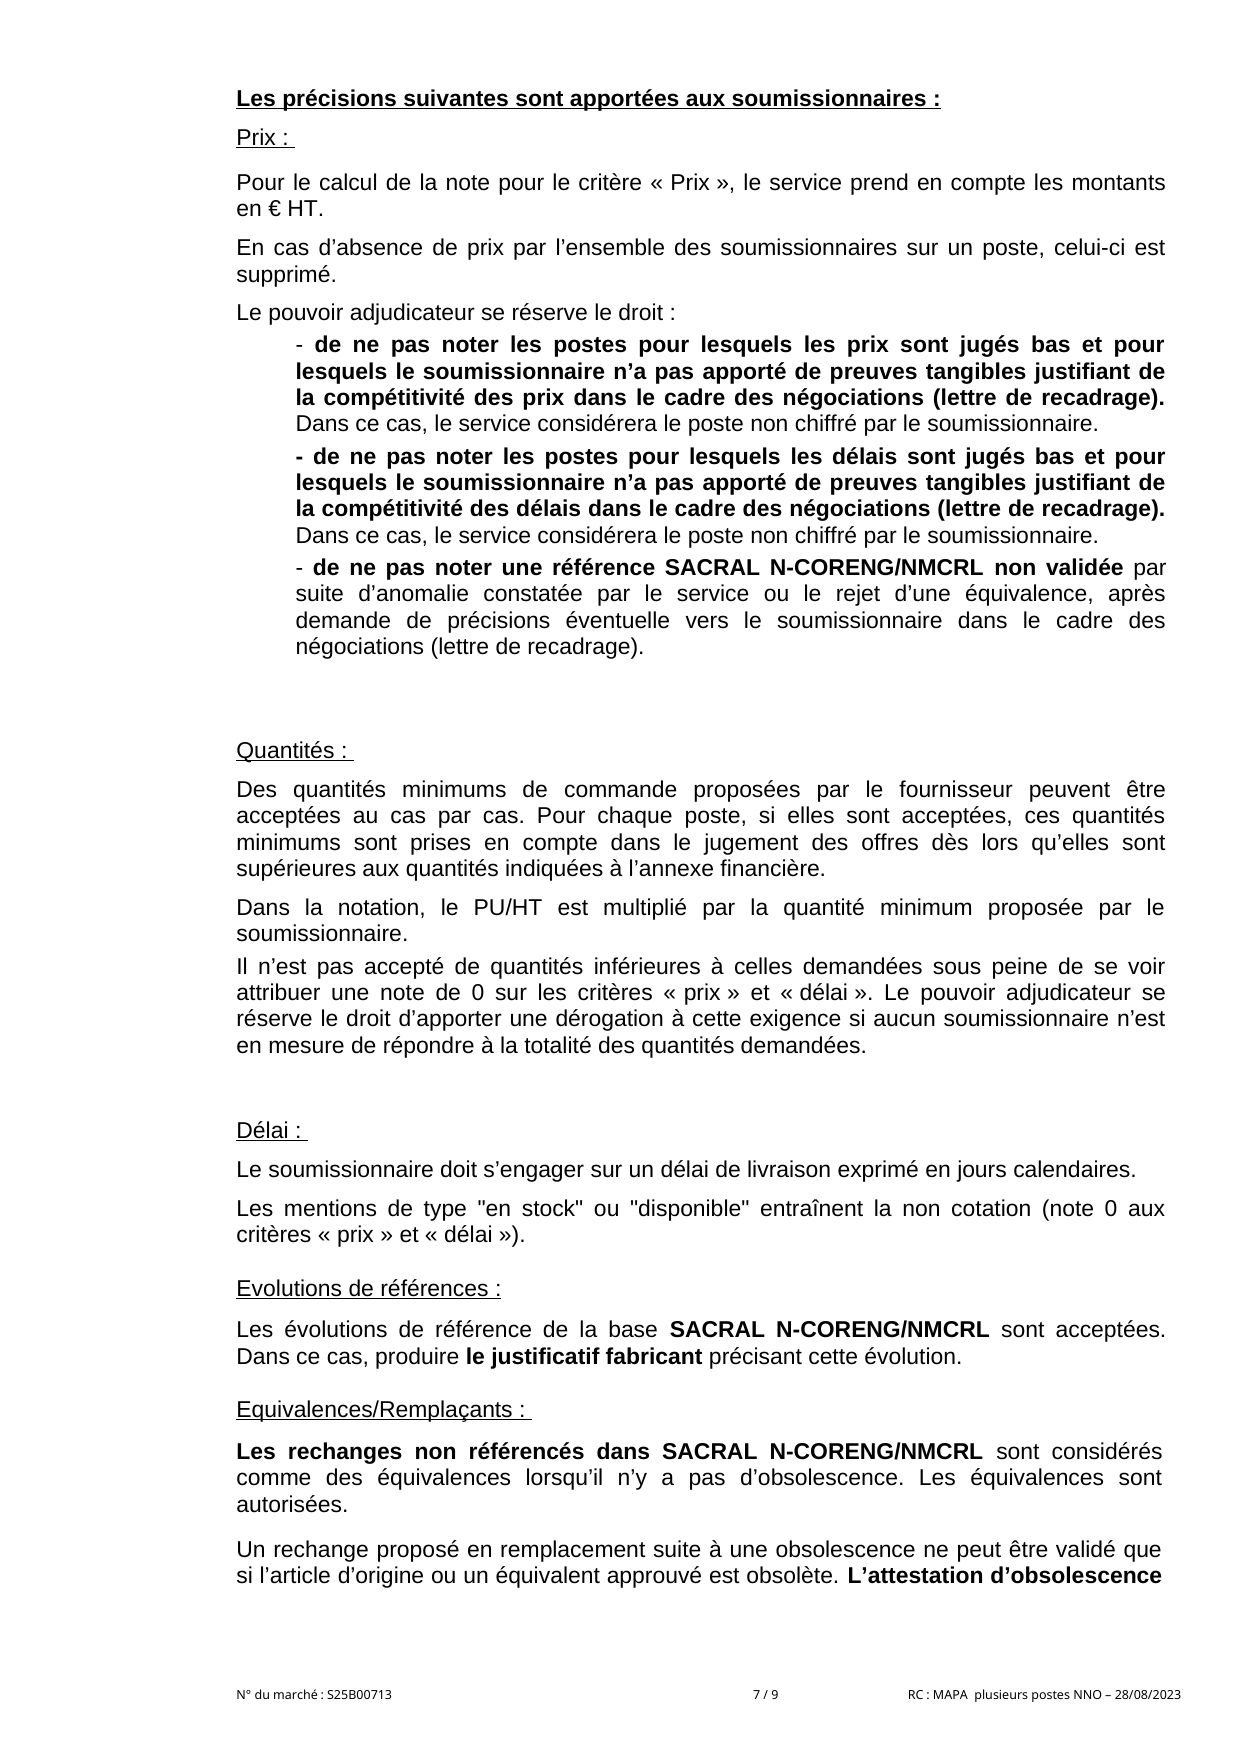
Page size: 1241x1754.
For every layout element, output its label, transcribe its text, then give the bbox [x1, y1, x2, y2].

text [236, 1536, 1162, 1588]
text Le pouvoir adjudicateur se réserve le droit : [236, 299, 1166, 325]
text Quantités : [236, 737, 1166, 763]
text - de ne pas noter les postes pour lesquels les délais sont jugés bas et pour lesquels le soumissionnaire n’a pas apporté de preuves tangibles justifiant de la compétitivité des délais dans le cadre des négociations (lettre de recadrage). Dans ce cas, le service considérera le poste non chiffré par le soumissionnaire. [295, 443, 1166, 548]
text Dans la notation, le PU/HT est multiplié par la quantité minimum proposée par le soumissionnaire. [236, 894, 1166, 946]
text - de ne pas noter une référence SACRAL N-CORENG/NMCRL non validée par suite d’anomalie constatée par le service ou le rejet d’une équivalence, après demande de précisions éventuelle vers le soumissionnaire dans le cadre des négociations (lettre de recadrage). [295, 554, 1166, 659]
text Les évolutions de référence de la base SACRAL N-CORENG/NMCRL sont acceptées. Dans ce cas, produire le justificatif fabricant précisant cette évolution. [236, 1316, 1166, 1369]
text Les mentions de type "en stock" ou "disponible" entraînent la non cotation (note 0 aux critères « prix » et « délai »). [236, 1195, 1166, 1247]
text Les rechanges non référencés dans SACRAL N-CORENG/NMCRL sont considérés comme des équivalences lorsqu’il n’y a pas d’obsolescence. Les équivalences sont autorisées. [236, 1438, 1162, 1517]
text Il n’est pas accepté de quantités inférieures à celles demandées sous peine de se voir attribuer une note de 0 sur les critères « prix » et « délai ». Le pouvoir adjudicateur se réserve le droit d’apporter une dérogation à cette exigence si aucun soumissionnaire n’est en mesure de répondre à la totalité des quantités demandées. [236, 953, 1166, 1058]
text Prix : [236, 124, 1166, 150]
text Les précisions suivantes sont apportées aux soumissionnaires : [236, 85, 1166, 111]
text Evolutions de références : [236, 1275, 1166, 1301]
text Pour le calcul de la note pour le critère « Prix », le service prend en compte les montants en € HT. [236, 169, 1166, 222]
text En cas d’absence de prix par l’ensemble des soumissionnaires sur un poste, celui-ci est supprimé. [236, 234, 1166, 287]
text Le soumissionnaire doit s’engager sur un délai de livraison exprimé en jours calendaires. [236, 1156, 1166, 1182]
text Délai : [236, 1117, 1166, 1143]
text Equivalences/Remplaçants : [236, 1396, 1166, 1423]
text - de ne pas noter les postes pour lesquels les prix sont jugés bas et pour lesquels le soumissionnaire n’a pas apporté de preuves tangibles justifiant de la compétitivité des prix dans le cadre des négociations (lettre de recadrage). Dans ce cas, le service considérera le poste non chiffré par le soumissionnaire. [295, 331, 1166, 437]
text Des quantités minimums de commande proposées par le fournisseur peuvent être acceptées au cas par cas. Pour chaque poste, si elles sont acceptées, ces quantités minimums sont prises en compte dans le jugement des offres dès lors qu’elles sont supérieures aux quantités indiquées à l’annexe financière. [236, 776, 1166, 881]
